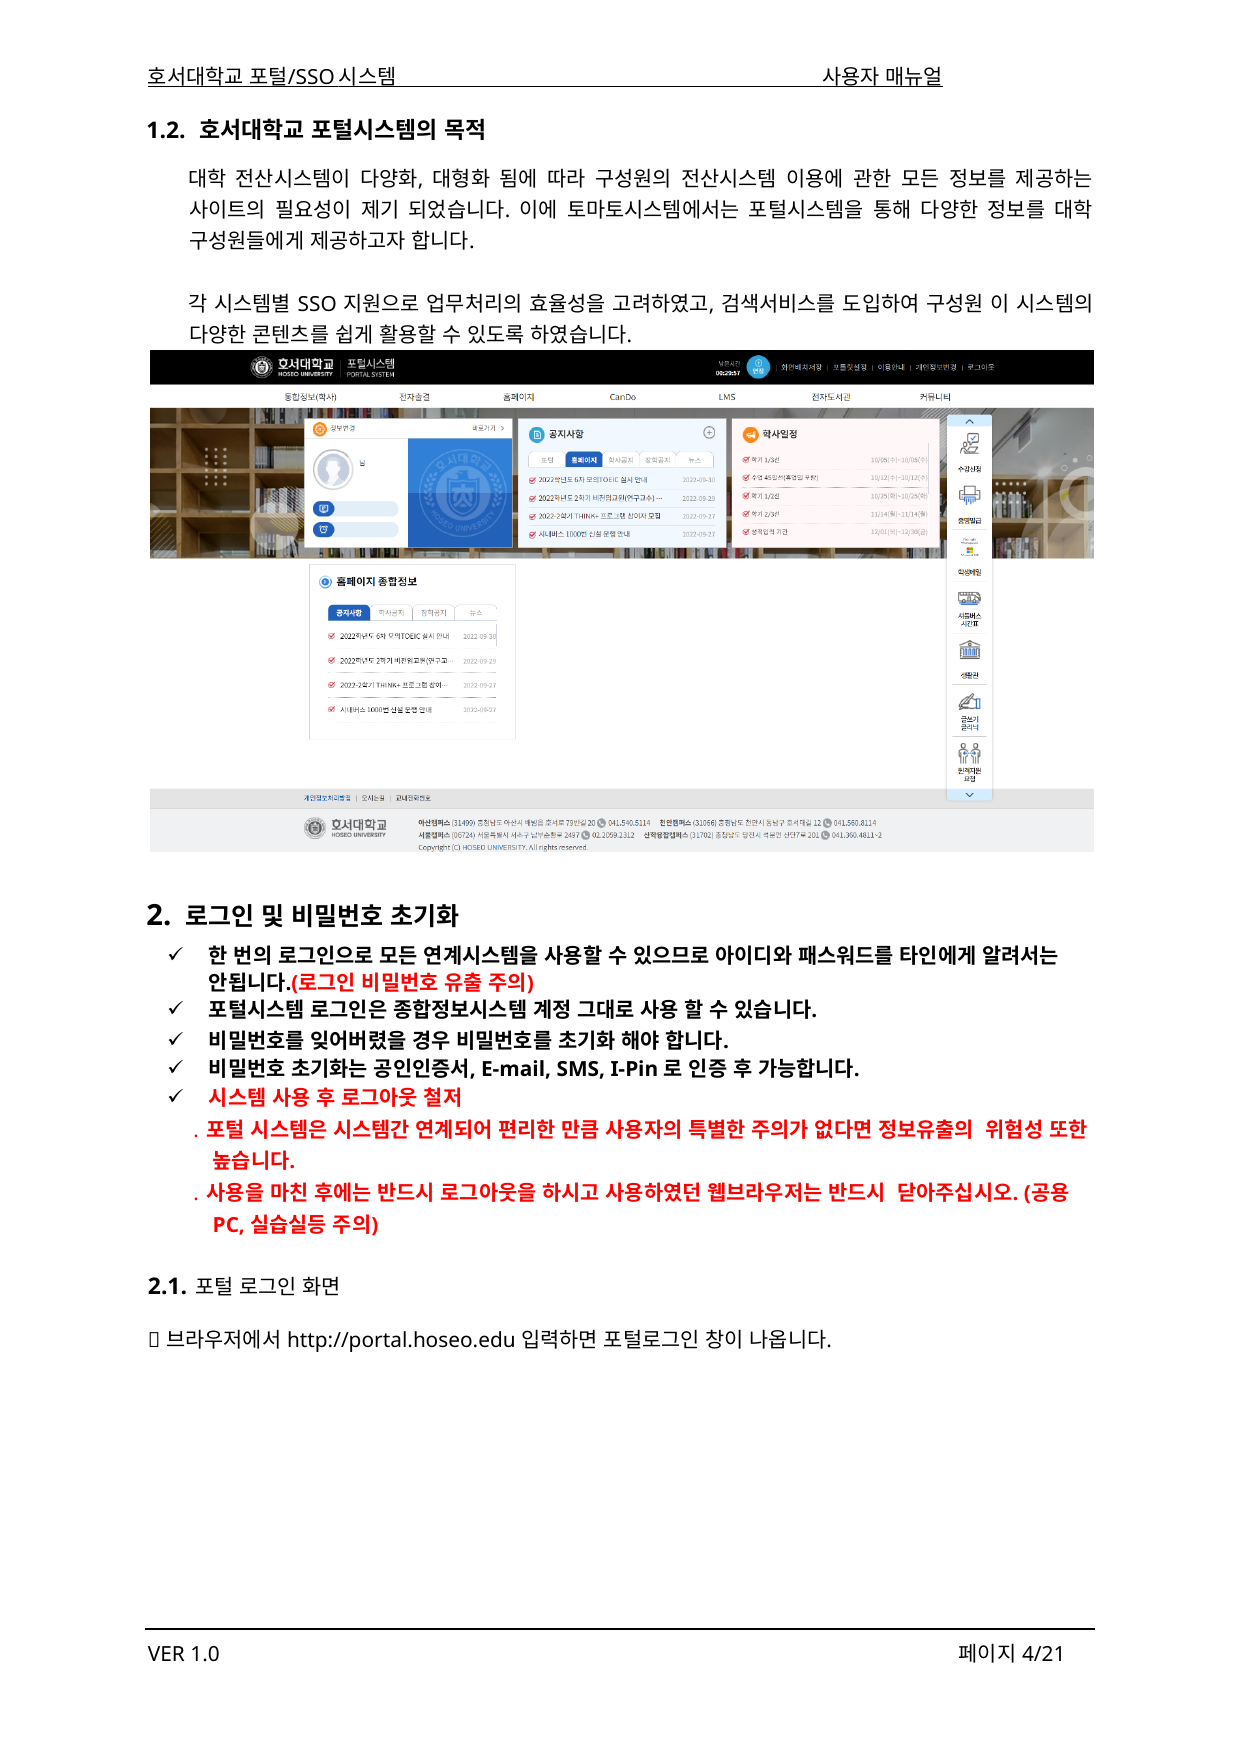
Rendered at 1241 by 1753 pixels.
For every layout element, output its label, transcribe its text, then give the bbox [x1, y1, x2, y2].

list 비밀번호를 잊어버렸을 경우 비밀번호를 초기화 해야 합니다. [167, 1027, 1093, 1054]
list 비밀번호 초기화는 공인인증서, E-mail, SMS, I-Pin 로 인증 후 가능합니다. [167, 1054, 1093, 1082]
list 시스템 사용 후 로그아웃 철저 [167, 1082, 1093, 1112]
list 한 번의 로그인으로 모든 연계시스템을 사용할 수 있으므로 아이디와 패스워드를 타인에게 알려서는 안됩니다.(로그인 비밀번호 유출 주의) [167, 942, 1093, 996]
list 포털시스템 로그인은 종합정보시스템 계정 그대로 사용 할 수 있습니다. [167, 996, 1093, 1023]
subtitle 로그인 및 비밀번호 초기화 [146, 892, 1093, 934]
text ․ 포털 시스템은 시스템간 연계되어 편리한 만큼 사용자의 특별한 주의가 없다면 정보유출의 위험성 또한 높습니다. [191, 1113, 1093, 1175]
subtitle 포털 로그인 화면 [148, 1270, 938, 1301]
text 각 시스템별 SSO 지원으로 업무처리의 효율성을 고려하였고, 검색서비스를 도입하여 구성원 이 시스템의 다양한 콘텐츠를 쉽게 활용할 수 있도록 하였습니다. [188, 287, 1093, 349]
subtitle 호서대학교 포털시스템의 목적 [146, 112, 1093, 145]
picture [150, 350, 1094, 852]
text  브라우저에서 http://portal.hoseo.edu 입력하면 포털로그인 창이 나옵니다. [148, 1324, 938, 1354]
text 대학 전산시스템이 다양화, 대형화 됨에 따라 구성원의 전산시스템 이용에 관한 모든 정보를 제공하는 사이트의 필요성이 제기 되었습니다. 이에 토마토시스템에서는 포털시스템을 통해 다양한 정보를 대학 구성원들에게 제공하고자 합니다. [188, 162, 1093, 255]
text ․ 사용을 마친 후에는 반드시 로그아웃을 하시고 사용하였던 웹브라우저는 반드시 닫아주십시오. (공용PC, 실습실등 주의) [191, 1177, 1093, 1238]
